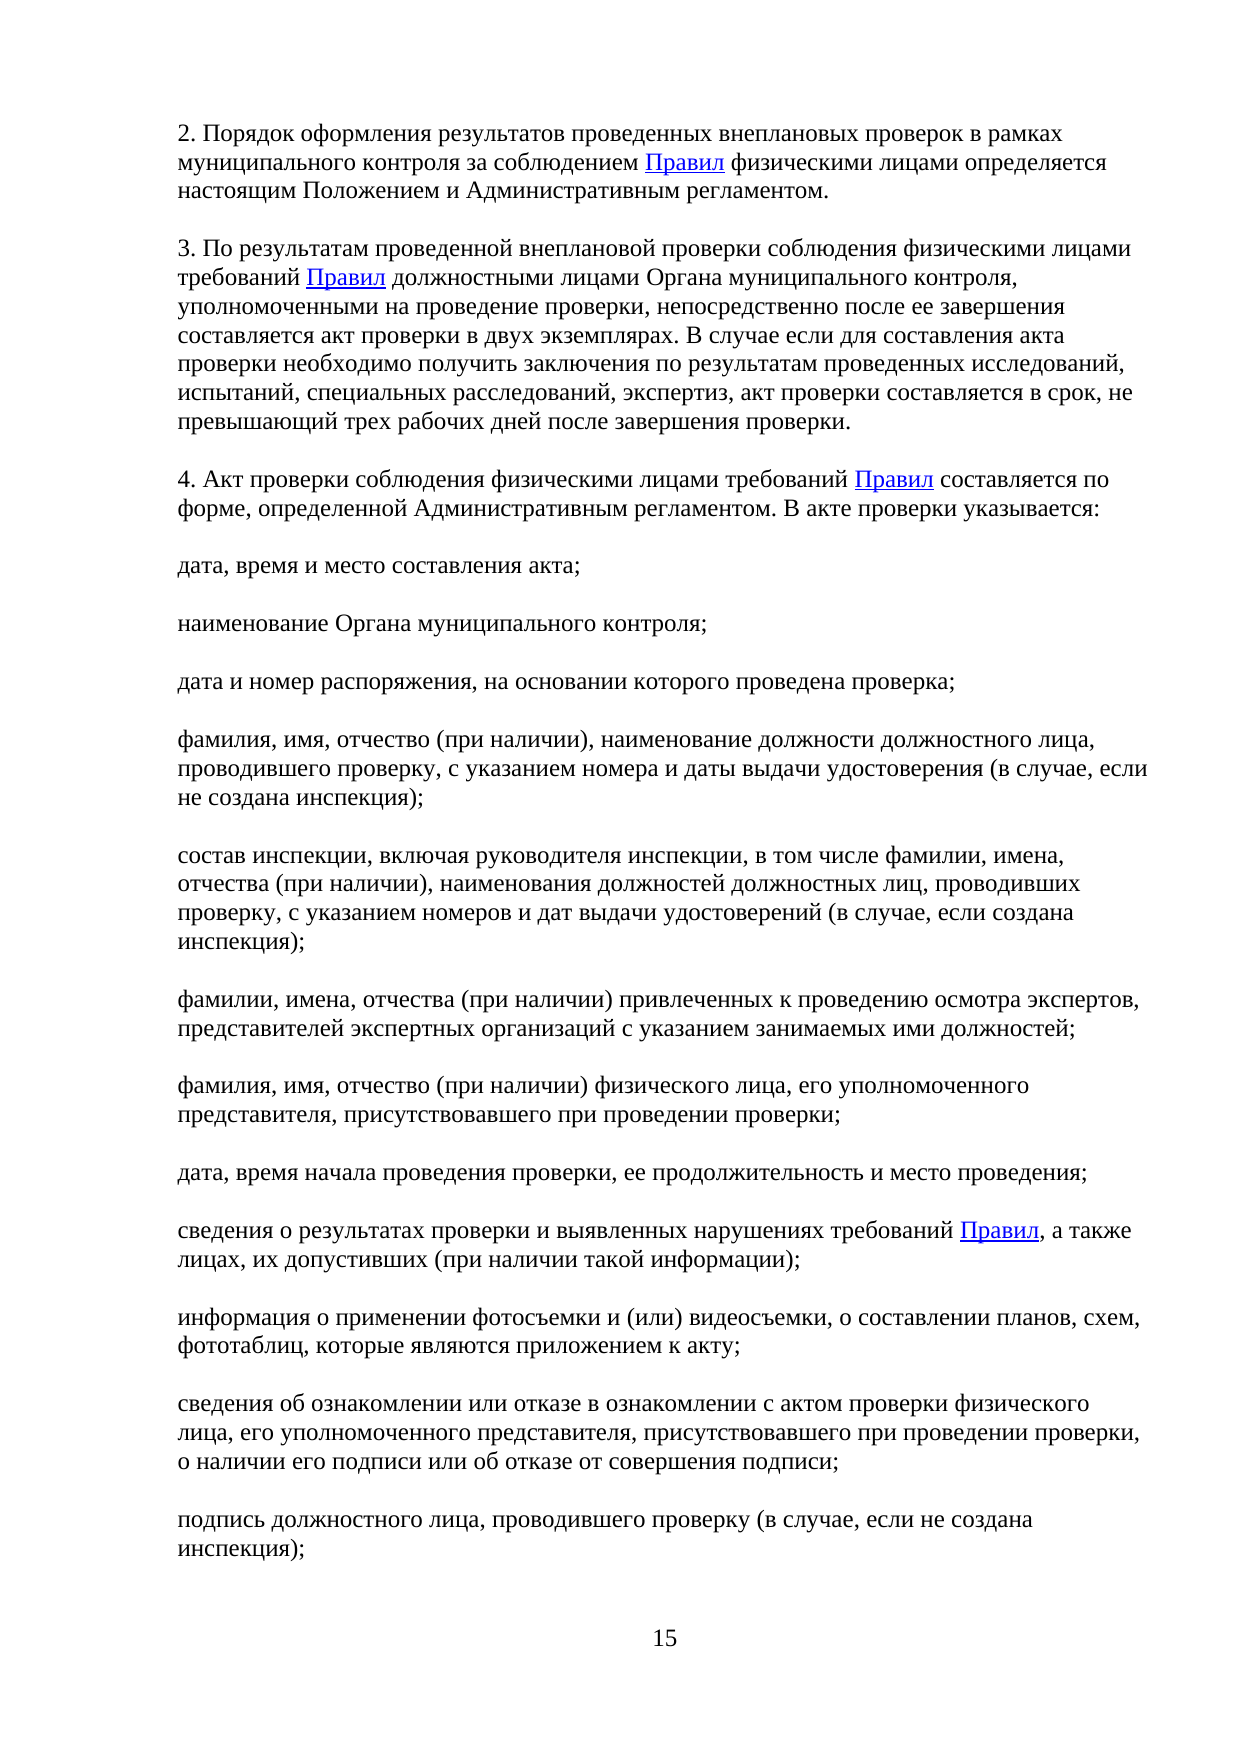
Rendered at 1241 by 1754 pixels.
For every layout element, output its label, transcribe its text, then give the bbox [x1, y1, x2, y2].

text состав инспекции, включая руководителя инспекции, в том числе фамилии, имена, отчества (при наличии), наименования должностей должностных лиц, проводивших проверку, с указанием номеров и дат выдачи удостоверений (в случае, если создана инспекция); [177, 840, 1152, 955]
text дата, время и место составления акта; [177, 551, 1152, 579]
text наименование Органа муниципального контроля; [177, 608, 1152, 637]
text 2. Порядок оформления результатов проведенных внеплановых проверок в рамках муниципального контроля за соблюдением Правил физическими лицами определяется настоящим Положением и Административным регламентом. [177, 118, 1152, 204]
text 4. Акт проверки соблюдения физическими лицами требований Правил составляется по форме, определенной Административным регламентом. В акте проверки указывается: [177, 464, 1152, 521]
text сведения о результатах проверки и выявленных нарушениях требований Правил, а также лицах, их допустивших (при наличии такой информации); [177, 1215, 1152, 1273]
text фамилия, имя, отчество (при наличии), наименование должности должностного лица, проводившего проверку, с указанием номера и даты выдачи удостоверения (в случае, если не создана инспекция); [177, 724, 1152, 811]
text фамилия, имя, отчество (при наличии) физического лица, его уполномоченного представителя, присутствовавшего при проведении проверки; [177, 1071, 1152, 1128]
text сведения об ознакомлении или отказе в ознакомлении с актом проверки физического лица, его уполномоченного представителя, присутствовавшего при проведении проверки, о наличии его подписи или об отказе от совершения подписи; [177, 1388, 1152, 1475]
text информация о применении фотосъемки и (или) видеосъемки, о составлении планов, схем, фототаблиц, которые являются приложением к акту; [177, 1302, 1152, 1359]
text дата и номер распоряжения, на основании которого проведена проверка; [177, 666, 1152, 695]
text подпись должностного лица, проводившего проверку (в случае, если не создана инспекция); [177, 1504, 1152, 1561]
text фамилии, имена, отчества (при наличии) привлеченных к проведению осмотра экспертов, представителей экспертных организаций с указанием занимаемых ими должностей; [177, 984, 1152, 1041]
text дата, время начала проведения проверки, ее продолжительность и место проведения; [177, 1157, 1152, 1186]
text 3. По результатам проведенной внеплановой проверки соблюдения физическими лицами требований Правил должностными лицами Органа муниципального контроля, уполномоченными на проведение проверки, непосредственно после ее завершения составляется акт проверки в двух экземплярах. В случае если для составления акта проверки необходимо получить заключения по результатам проведенных исследований, испытаний, специальных расследований, экспертиз, акт проверки составляется в срок, не превышающий трех рабочих дней после завершения проверки. [177, 233, 1152, 435]
